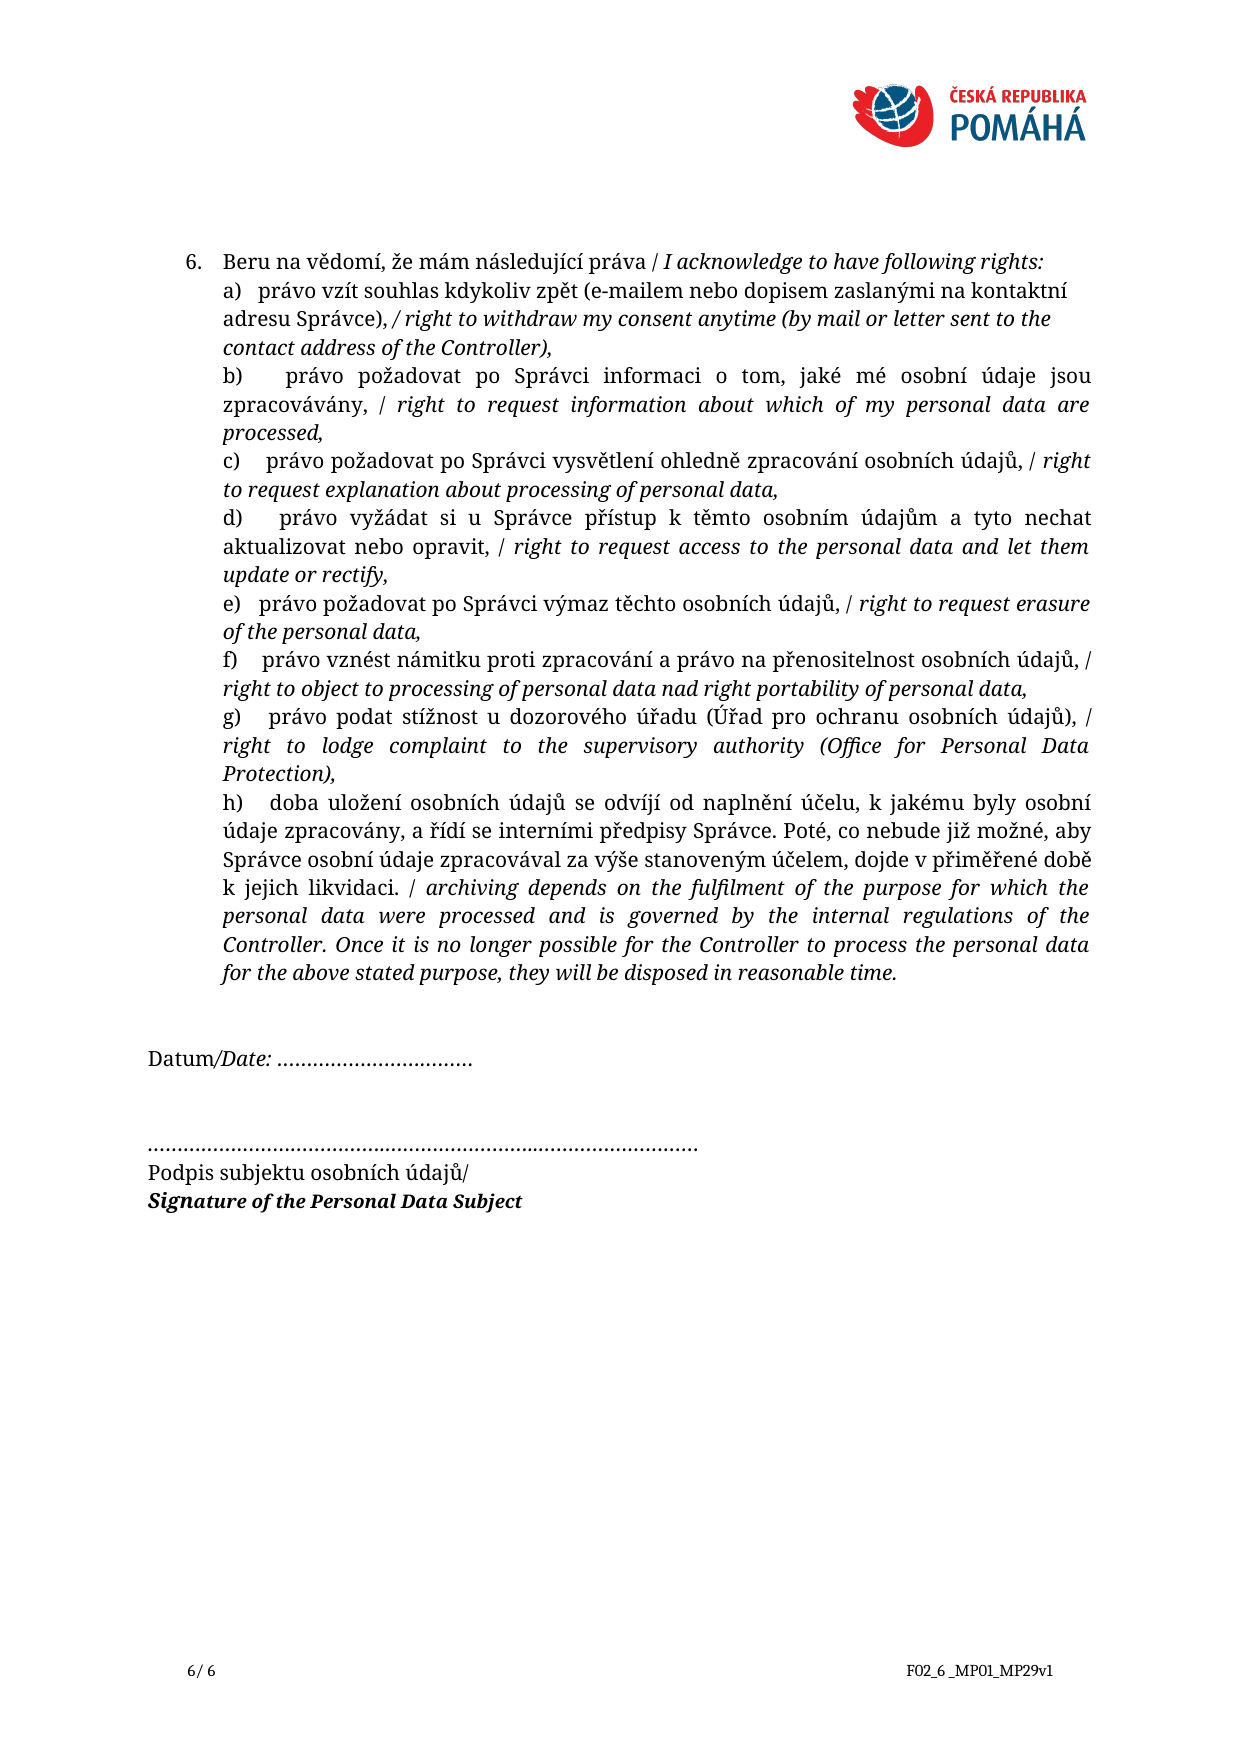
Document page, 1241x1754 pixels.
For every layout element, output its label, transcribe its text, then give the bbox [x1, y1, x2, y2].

title Signature of the Personal Data Subject [148, 1186, 1093, 1215]
text c) právo požadovat po Správci vysvětlení ohledně zpracování osobních údajů, / right to request explanation about processing of personal data, [223, 447, 1093, 503]
text f) právo vznést námitku proti zpracování a právo na přenositelnost osobních údajů, / right to object to processing of personal data nad right portability of personal data, [223, 646, 1093, 702]
text Datum/Date: …………………………… [148, 1044, 1093, 1072]
text h) doba uložení osobních údajů se odvíjí od naplnění účelu, k jakému byly osobní údaje zpracovány, a řídí se interními předpisy Správce. Poté, co nebude již možné, aby Správce osobní údaje zpracovával za výše stanoveným účelem, dojde v přiměřené době k jejich likvidaci. / archiving depends on the fulfilment of the purpose for which the personal data were processed and is governed by the internal regulations of the Controller. Once it is no longer possible for the Controller to process the personal data for the above stated purpose, they will be disposed in reasonable time. [223, 788, 1093, 987]
text b) právo požadovat po Správci informaci o tom, jaké mé osobní údaje jsou zpracovávány, / right to request information about which of my personal data are processed, [223, 361, 1093, 447]
picture [848, 76, 1096, 152]
text Podpis subjektu osobních údajů/ [148, 1158, 1093, 1186]
text g) právo podat stížnost u dozorového úřadu (Úřad pro ochranu osobních údajů), / right to lodge complaint to the supervisory authority (Office for Personal Data Protection), [223, 702, 1093, 788]
text a) právo vzít souhlas kdykoliv zpět (e-mailem nebo dopisem zaslanými na kontaktní adresu Správce), / right to withdraw my consent anytime (by mail or letter sent to the contact address of the Controller), [223, 276, 1093, 361]
text e) právo požadovat po Správci výmaz těchto osobních údajů, / right to request erasure of the personal data, [223, 589, 1093, 646]
list Beru na vědomí, že mám následující práva / I acknowledge to have following rights: [185, 247, 1093, 276]
text d) právo vyžádat si u Správce přístup k těmto osobním údajům a tyto nechat aktualizovat nebo opravit, / right to request access to the personal data and let them update or rectify, [223, 503, 1093, 589]
text ………………………………….……………………..……………………… [148, 1129, 1093, 1158]
